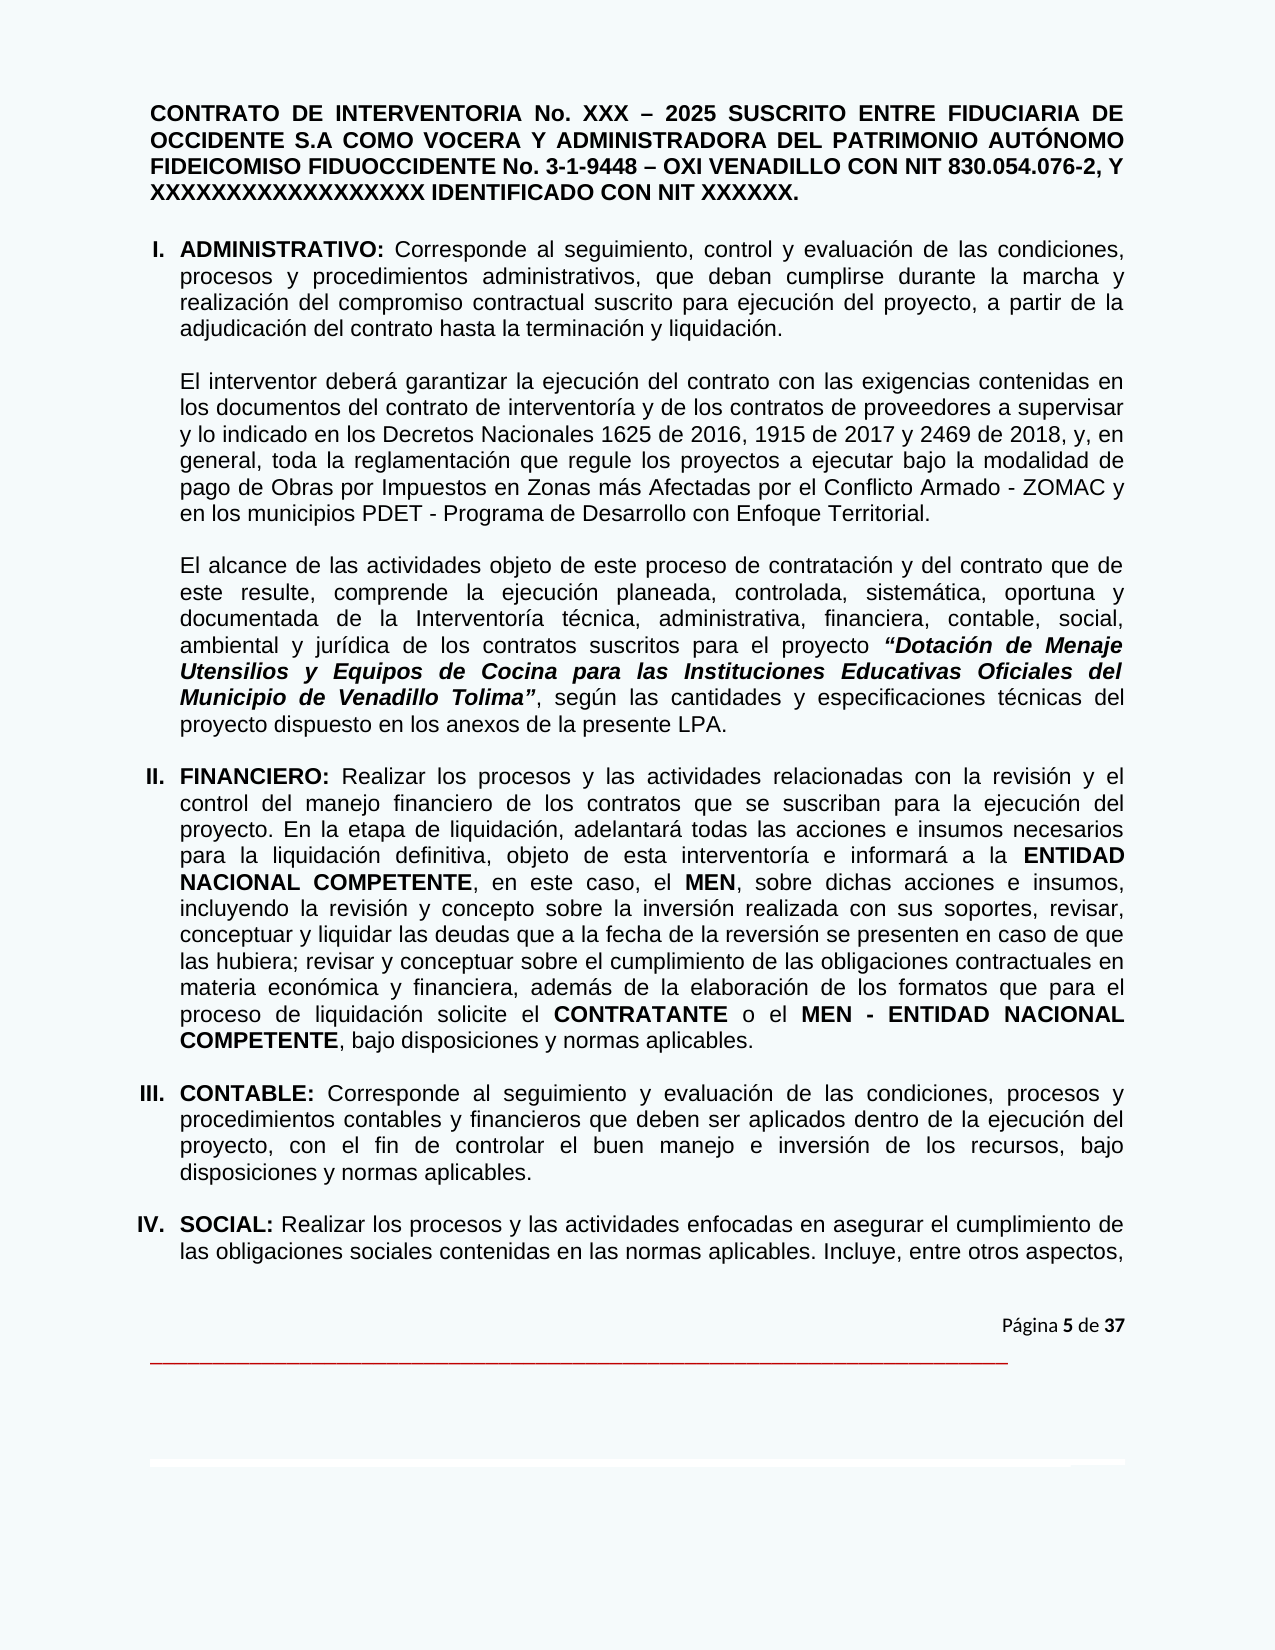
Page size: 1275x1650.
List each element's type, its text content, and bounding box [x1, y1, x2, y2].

text El interventor deberá garantizar la ejecución del contrato con las exigencias contenidas en los documentos del contrato de interventoría y de los contratos de proveedores a supervisar y lo indicado en los Decretos Nacionales 1625 de 2016, 1915 de 2017 y 2469 de 2018, y, en general, toda la reglamentación que regule los proyectos a ejecutar bajo la modalidad de pago de Obras por Impuestos en Zonas más Afectadas por el Conflicto Armado - ZOMAC y en los municipios PDET - Programa de Desarrollo con Enfoque Territorial. [179, 368, 1125, 526]
list ADMINISTRATIVO: Corresponde al seguimiento, control y evaluación de las condiciones, procesos y procedimientos administrativos, que deban cumplirse durante la marcha y realización del compromiso contractual suscrito para ejecución del proyecto, a partir de la adjudicación del contrato hasta la terminación y liquidación. [165, 236, 1125, 342]
list FINANCIERO: Realizar los procesos y las actividades relacionadas con la revisión y el control del manejo financiero de los contratos que se suscriban para la ejecución del proyecto. En la etapa de liquidación, adelantará todas las acciones e insumos necesarios para la liquidación definitiva, objeto de esta interventoría e informará a la ENTIDAD NACIONAL COMPETENTE, en este caso, el MEN, sobre dichas acciones e insumos, incluyendo la revisión y concepto sobre la inversión realizada con sus soportes, revisar, conceptuar y liquidar las deudas que a la fecha de la reversión se presenten en caso de que las hubiera; revisar y conceptuar sobre el cumplimiento de las obligaciones contractuales en materia económica y financiera, además de la elaboración de los formatos que para el proceso de liquidación solicite el CONTRATANTE o el MEN - ENTIDAD NACIONAL COMPETENTE, bajo disposiciones y normas aplicables. [165, 763, 1125, 1053]
text El alcance de las actividades objeto de este proceso de contratación y del contrato que de este resulte, comprende la ejecución planeada, controlada, sistemática, oportuna y documentada de la Interventoría técnica, administrativa, financiera, contable, social, ambiental y jurídica de los contratos suscritos para el proyecto “Dotación de Menaje Utensilios y Equipos de Cocina para las Instituciones Educativas Oficiales del Municipio de Venadillo Tolima”, según las cantidades y especificaciones técnicas del proyecto dispuesto en los anexos de la presente LPA. [179, 552, 1125, 737]
list CONTABLE: Corresponde al seguimiento y evaluación de las condiciones, procesos y procedimientos contables y financieros que deben ser aplicados dentro de la ejecución del proyecto, con el fin de controlar el buen manejo e inversión de los recursos, bajo disposiciones y normas aplicables. [165, 1079, 1125, 1185]
picture [150, 1459, 1125, 1467]
